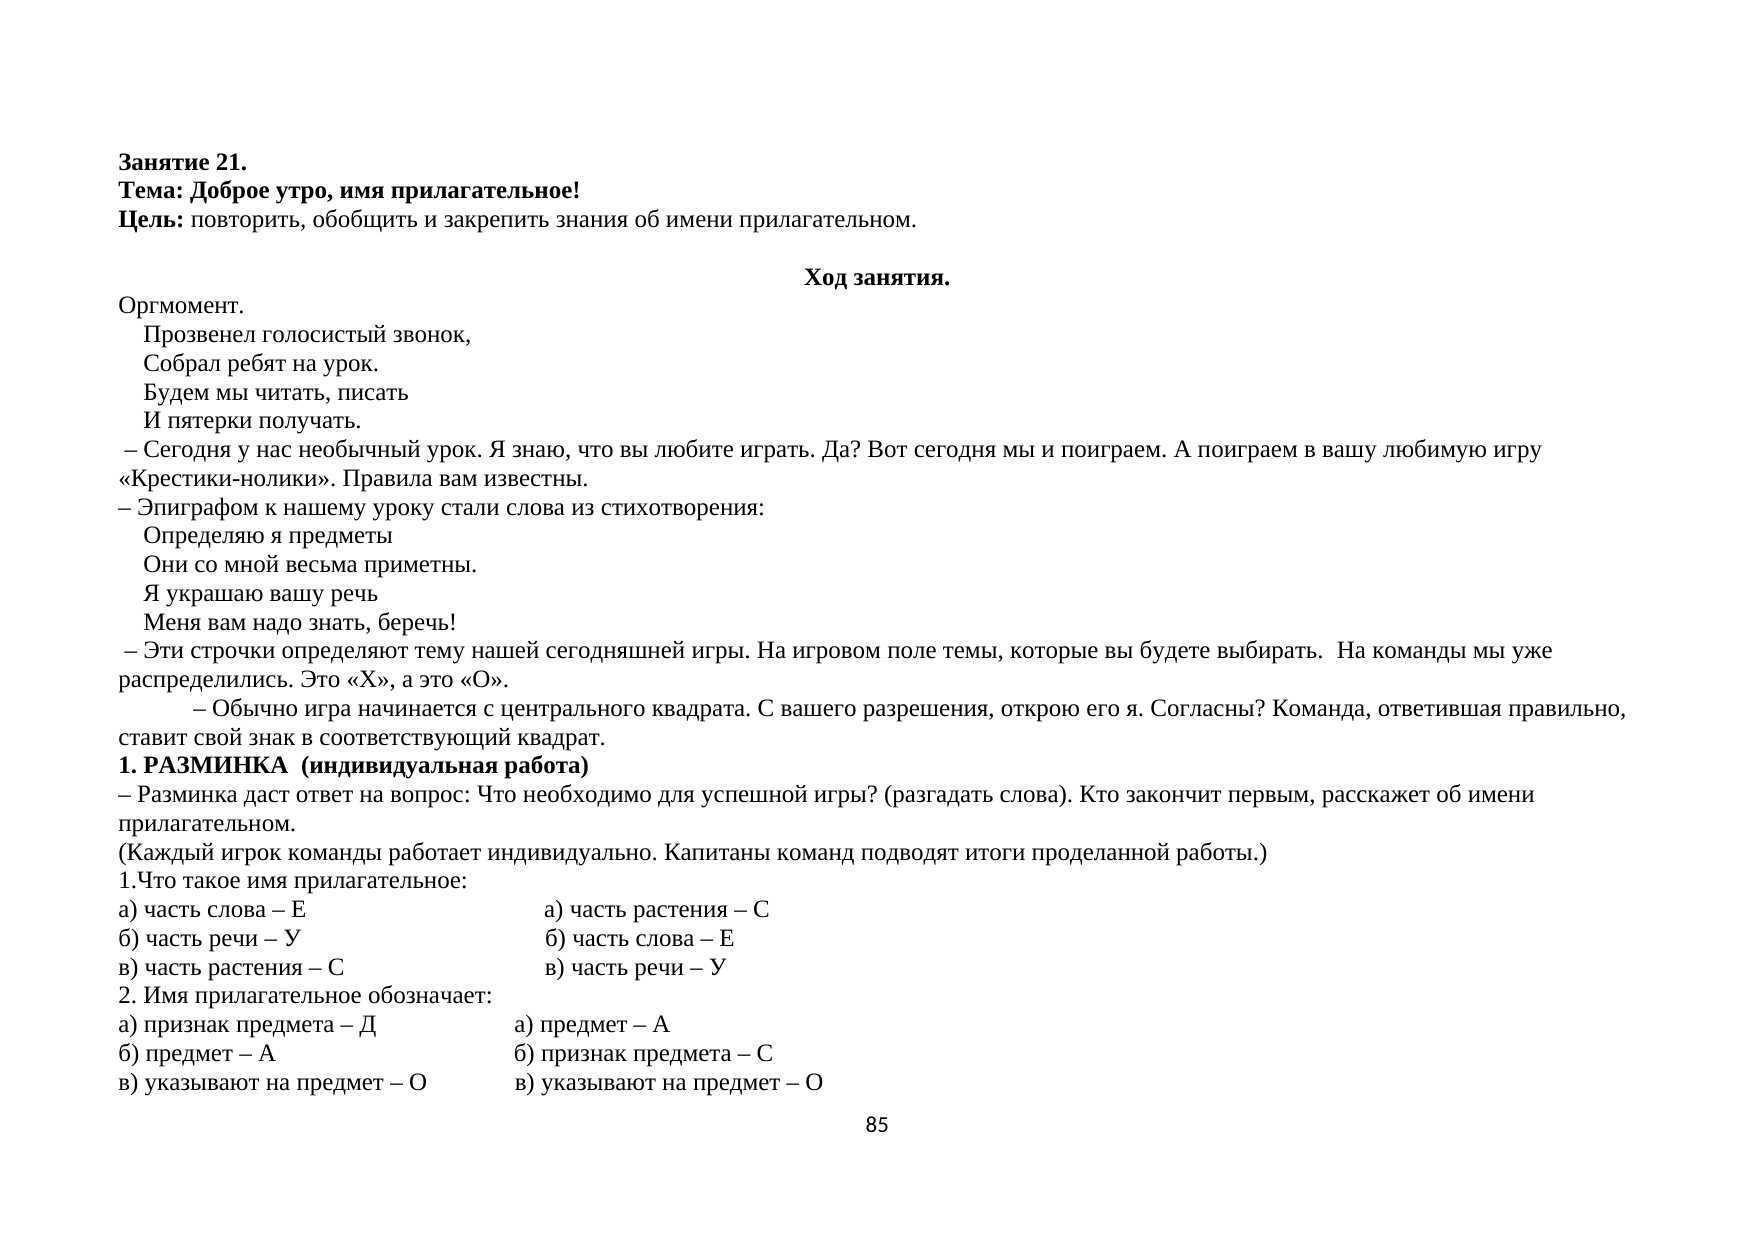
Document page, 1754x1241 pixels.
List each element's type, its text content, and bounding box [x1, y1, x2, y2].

text Тема: Доброе утро, имя прилагательное! [118, 176, 1636, 204]
text Цель: повторить, обобщить и закрепить знания об имени прилагательном. [118, 204, 1636, 233]
text Ход занятия. [118, 262, 1636, 291]
text 1. РАЗМИНКА (индивидуальная работа) – Разминка даст ответ на вопрос: Что необходимо для успешной игры? (разгадать слова). Кто закончит первым, расскажет об имени прилагательном. (Каждый игрок команды работает индивидуально. Капитаны команд подводят итоги проделанной работы.) [118, 751, 1636, 866]
text 2. Имя прилагательное обозначает: а) признак предмета – Д а) предмет – А б) предмет – А б) признак предмета – С в) указывают на предмет – О в) указывают на предмет – О [118, 981, 1636, 1096]
text 1.Что такое имя прилагательное: а) часть слова – Е а) часть растения – С б) часть речи – У б) часть слова – Е в) часть растения – С в) часть речи – У [118, 866, 1636, 981]
text Оргмомент. Прозвенел голосистый звонок, Собрал ребят на урок. Будем мы читать, писать И пятерки получать. – Сегодня у нас необычный урок. Я знаю, что вы любите играть. Да? Вот сегодня мы и поиграем. А поиграем в вашу любимую игру «Крестики-нолики». Правила вам известны. – Эпиграфом к нашему уроку стали слова из стихотворения: Определяю я предметы Они со мной весьма приметны. Я украшаю вашу речь Меня вам надо знать, беречь! – Эти строчки определяют тему нашей сегодняшней игры. На игровом поле темы, которые вы будете выбирать. На команды мы уже распределились. Это «Х», а это «О». – Обычно игра начинается с центрального квадрата. С вашего разрешения, открою его я. Согласны? Команда, ответившая правильно, ставит свой знак в соответствующий квадрат. [118, 291, 1636, 751]
text Занятие 21. [118, 147, 1636, 176]
